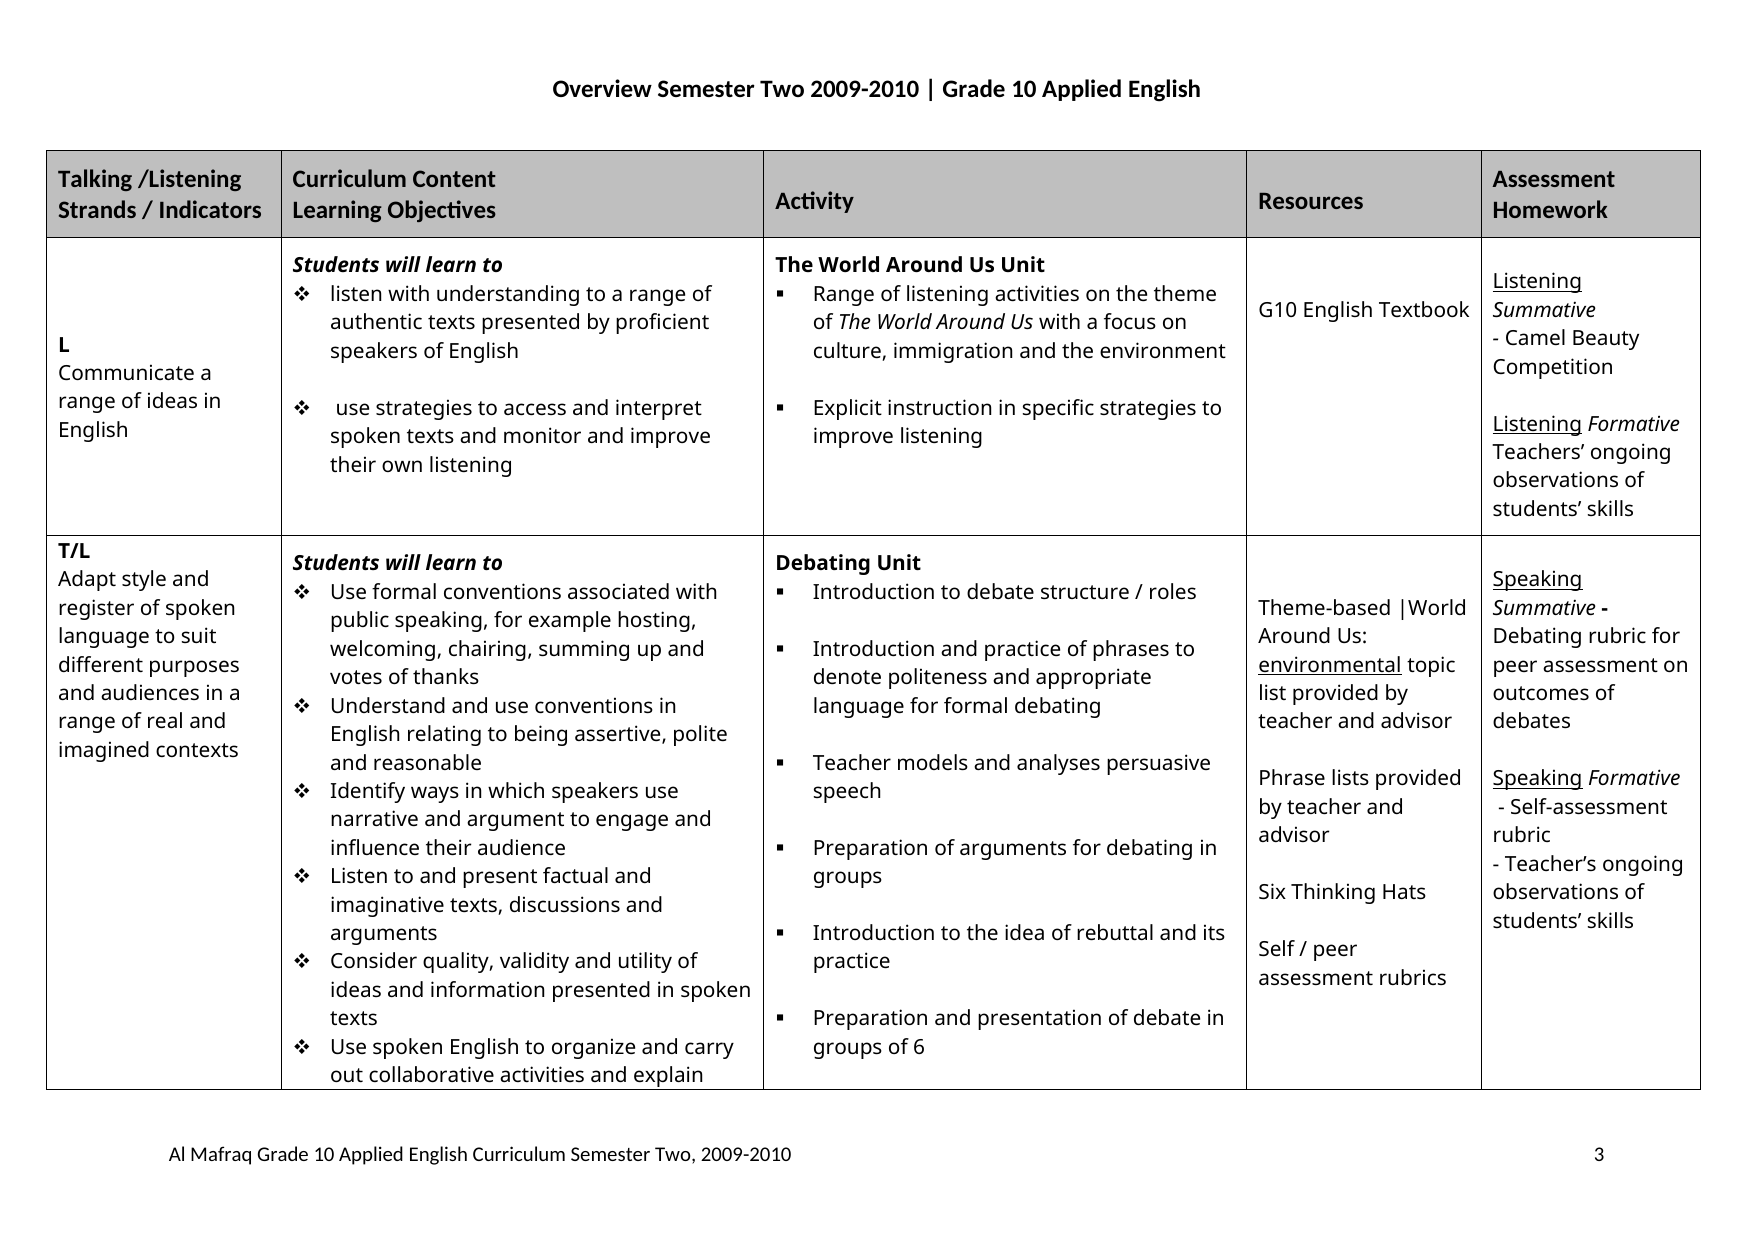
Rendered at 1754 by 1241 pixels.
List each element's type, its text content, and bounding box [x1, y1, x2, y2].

table_header Activity [764, 151, 1246, 237]
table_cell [282, 536, 763, 1089]
table_cell Listening Summative - Camel Beauty Competition Listening Formative Teachers’ ongoing observations of students’ skills [1482, 238, 1700, 535]
table_cell The World Around Us Unit Range of listening activities on the theme of The World Around Us with a focus on culture, immigration and the environment Explicit instruction in specific strategies to improve listening [764, 238, 1246, 535]
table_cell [764, 536, 1246, 1089]
table_header Curriculum Content Learning Objectives [282, 151, 763, 237]
table_header Assessment Homework [1482, 151, 1700, 237]
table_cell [47, 536, 281, 1089]
table_cell G10 English Textbook [1247, 238, 1481, 535]
table_header Talking /Listening Strands / Indicators [47, 151, 281, 237]
table_cell Students will learn to listen with understanding to a range of authentic texts presented by proficient speakers of English use strategies to access and interpret spoken texts and monitor and improve their own listening [282, 238, 763, 535]
table_cell L Communicate a range of ideas in English [47, 238, 281, 535]
table_header Resources [1247, 151, 1481, 237]
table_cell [1247, 536, 1481, 1089]
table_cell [1482, 536, 1700, 1089]
